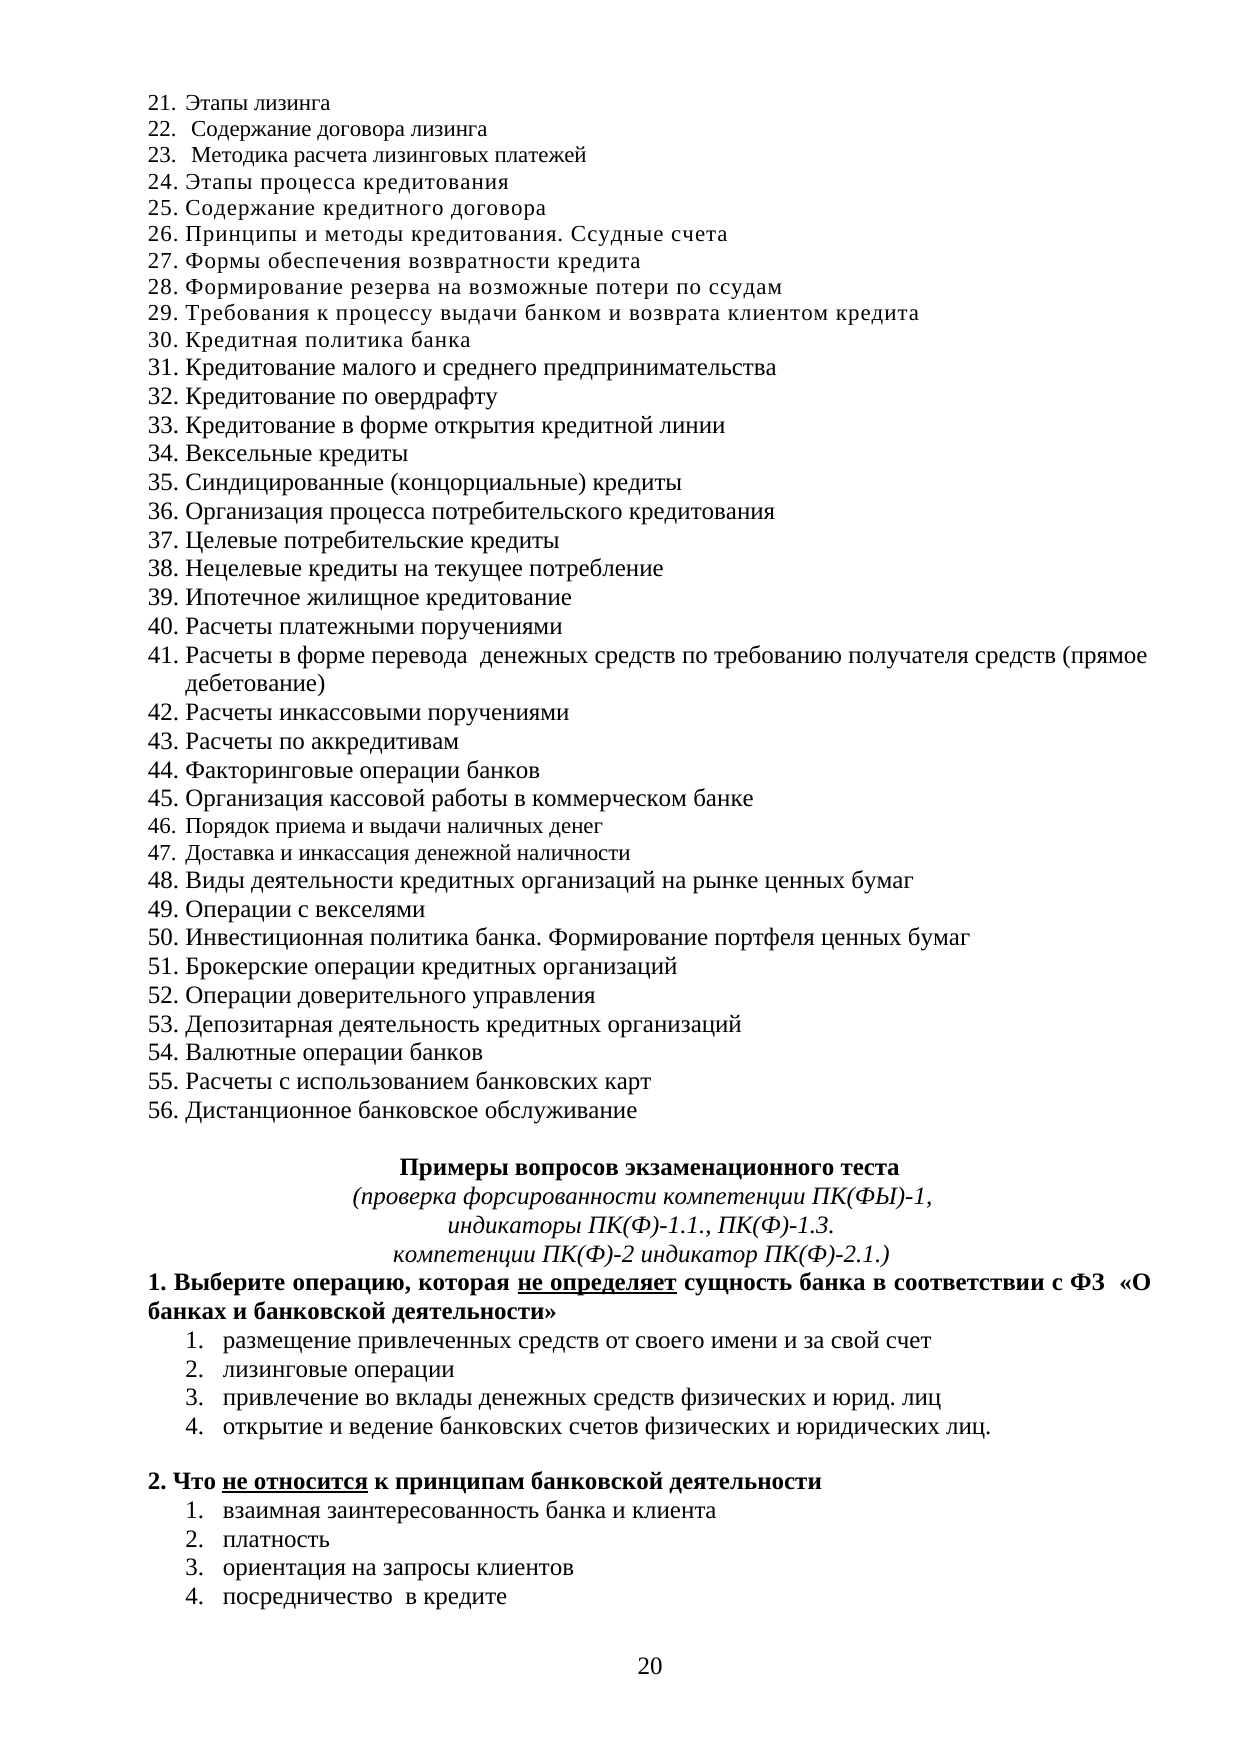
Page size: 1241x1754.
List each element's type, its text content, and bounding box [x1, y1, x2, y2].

list Ипотечное жилищное кредитование [148, 582, 1152, 611]
list Операции доверительного управления [148, 980, 1152, 1009]
list лизинговые операции [185, 1354, 1152, 1382]
list Принципы и методы кредитования. Ссудные счета [148, 220, 1152, 247]
list Синдицированные (концорциальные) кредиты [148, 467, 1152, 496]
list взаимная заинтересованность банка и клиента [185, 1495, 1152, 1524]
list Операции с векселями [148, 894, 1152, 922]
list посредничество в кредите [185, 1581, 1152, 1610]
list Порядок приема и выдачи наличных денег [148, 812, 1152, 838]
list Валютные операции банков [148, 1037, 1152, 1066]
list Этапы процесса кредитования [148, 168, 1152, 194]
list Доставка и инкассация денежной наличности [148, 838, 1152, 865]
list Расчеты с использованием банковских карт [148, 1066, 1152, 1095]
text компетенции ПК(Ф)-2 индикатор ПК(Ф)-2.1.) [148, 1239, 1137, 1267]
list Кредитование по овердрафту [148, 381, 1152, 410]
text 2. Что не относится к принципам банковской деятельности [148, 1466, 1152, 1495]
list Организация кассовой работы в коммерческом банке [148, 783, 1240, 812]
list Организация процесса потребительского кредитования [148, 496, 1152, 525]
list Содержание договора лизинга [148, 115, 1152, 141]
list Факторинговые операции банков [148, 755, 1152, 783]
list платность [185, 1524, 1152, 1552]
list Дистанционное банковское обслуживание [148, 1095, 1152, 1124]
list Расчеты по аккредитивам [148, 726, 1152, 755]
list Депозитарная деятельность кредитных организаций [148, 1009, 1152, 1037]
list Нецелевые кредиты на текущее потребление [148, 553, 1152, 582]
list Расчеты платежными поручениями [148, 611, 1152, 640]
list Этапы лизинга [148, 89, 1152, 115]
list Требования к процессу выдачи банком и возврата клиентом кредита [148, 299, 1152, 326]
text 1. Выберите операцию, которая не определяет сущность банка в соответствии с ФЗ «О банках и банковской деятельности» [148, 1267, 1152, 1325]
list Кредитование в форме открытия кредитной линии [148, 410, 1152, 438]
list Расчеты инкассовыми поручениями [148, 697, 1152, 726]
list Виды деятельности кредитных организаций на рынке ценных бумаг [148, 865, 1152, 894]
list Кредитование малого и среднего предпринимательства [148, 352, 1152, 381]
list Кредитная политика банка [148, 326, 1152, 352]
list размещение привлеченных средств от своего имени и за свой счет [185, 1325, 1152, 1354]
list Расчеты в форме перевода денежных средств по требованию получателя средств (прямое дебетование) [148, 640, 1152, 697]
list Формы обеспечения возвратности кредита [148, 247, 1152, 273]
list ориентация на запросы клиентов [185, 1552, 1152, 1581]
text (проверка форсированности компетенции ПК(ФЫ)-1, [148, 1181, 1137, 1210]
list Формирование резерва на возможные потери по ссудам [148, 273, 1152, 299]
list Целевые потребительские кредиты [148, 525, 1152, 553]
text Примеры вопросов экзаменационного теста [148, 1152, 1152, 1181]
list Инвестиционная политика банка. Формирование портфеля ценных бумаг [148, 922, 1152, 951]
list Методика расчета лизинговых платежей [148, 141, 1152, 168]
list открытие и ведение банковских счетов физических и юридических лиц. [185, 1411, 1152, 1440]
list Вексельные кредиты [148, 438, 1152, 467]
text индикаторы ПК(Ф)-1.1., ПК(Ф)-1.3. [148, 1210, 1137, 1239]
list привлечение во вклады денежных средств физических и юрид. лиц [185, 1382, 1152, 1411]
list Брокерские операции кредитных организаций [148, 951, 1152, 980]
list Содержание кредитного договора [148, 194, 1152, 220]
